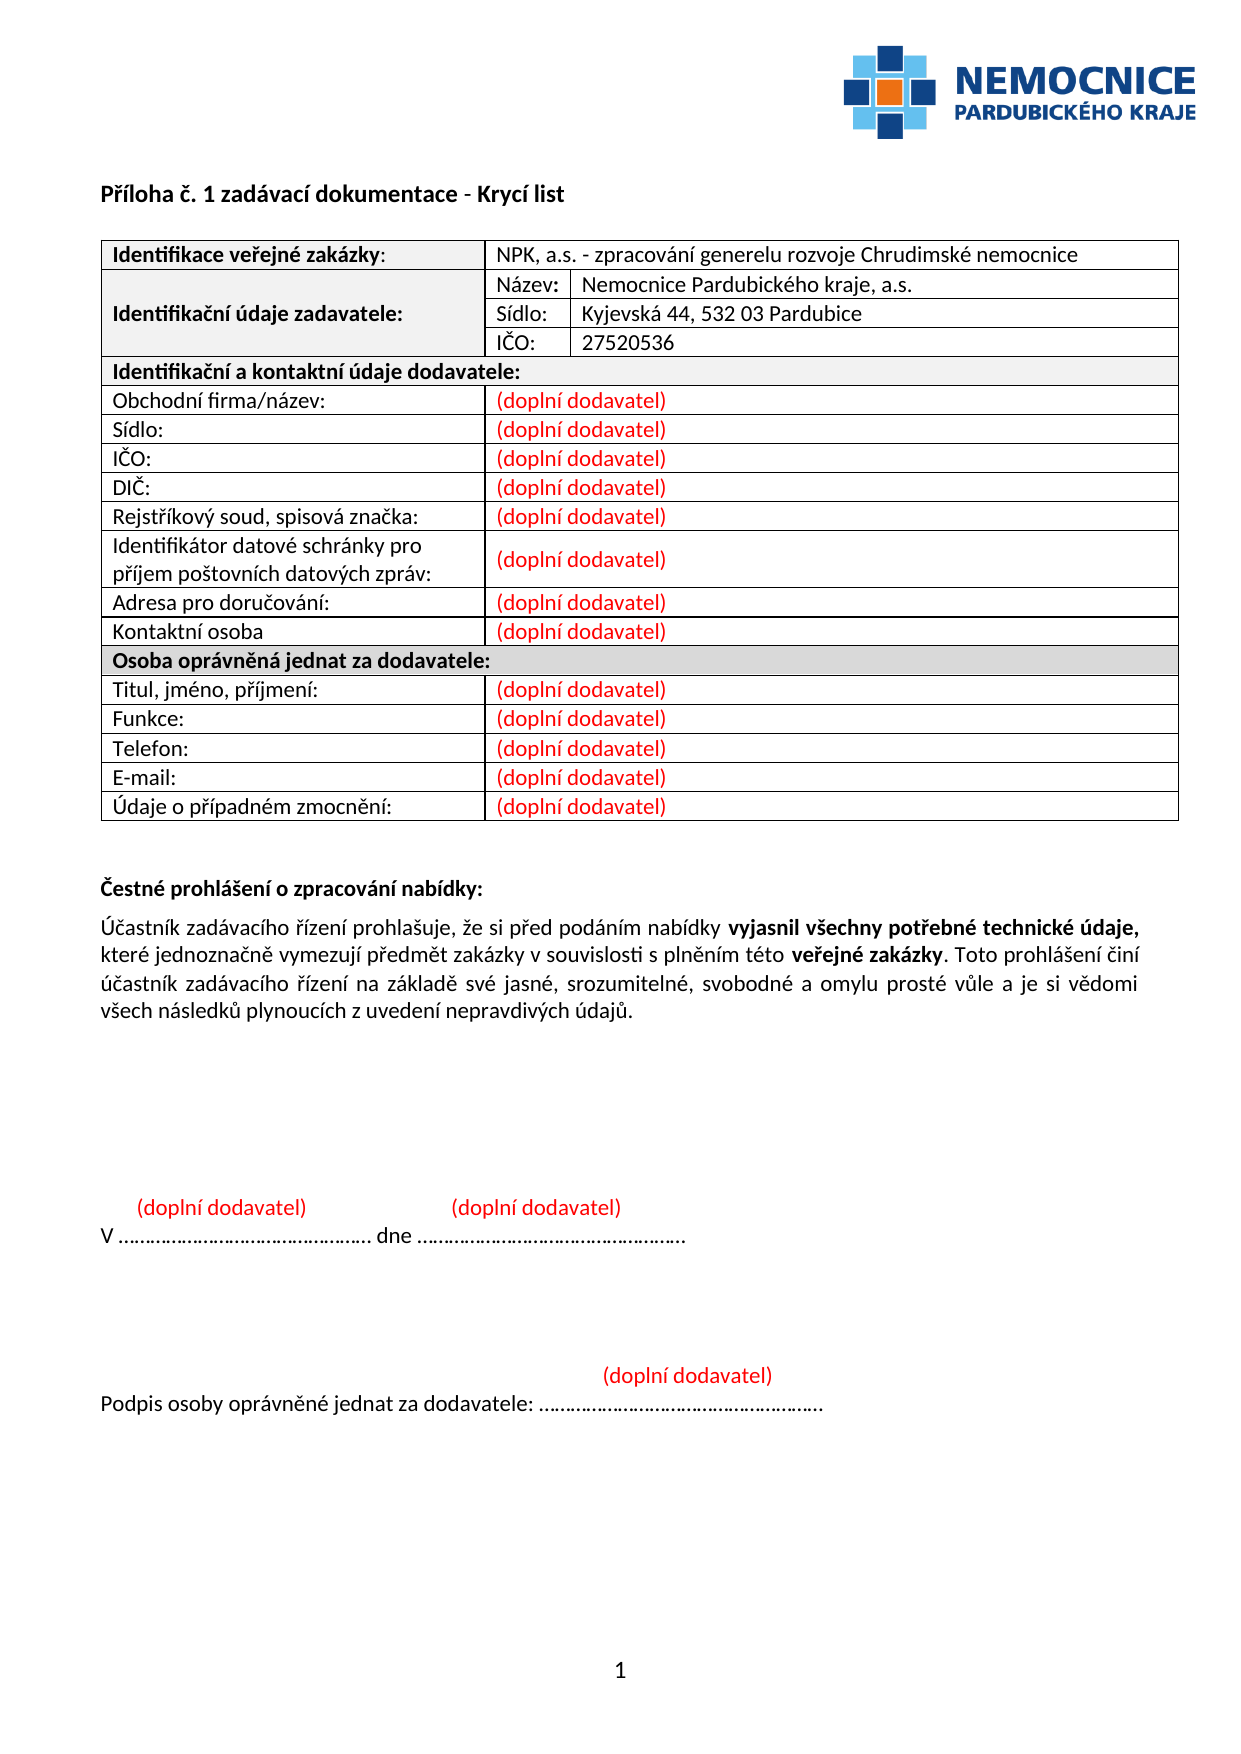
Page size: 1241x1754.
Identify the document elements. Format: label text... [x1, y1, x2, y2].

table_cell 27520536 [571, 328, 1178, 356]
table_cell (doplní dodavatel) [486, 792, 1178, 820]
picture [842, 45, 1196, 140]
table_cell Titul, jméno, příjmení: [102, 676, 484, 703]
table_cell Identifikační údaje zadavatele: [102, 270, 484, 356]
table_cell Osoba oprávněná jednat za dodavatele: [102, 646, 1178, 674]
table_cell Funkce: [102, 705, 484, 733]
text (doplní dodavatel) (doplní dodavatel) [100, 1193, 1140, 1221]
table_cell Kyjevská 44, 532 03 Pardubice [571, 299, 1178, 327]
table_cell (doplní dodavatel) [486, 763, 1178, 791]
table_cell (doplní dodavatel) [486, 415, 1178, 443]
text Podpis osoby oprávněné jednat za dodavatele: ……………………………………………… [100, 1389, 1140, 1417]
table_cell (doplní dodavatel) [486, 473, 1178, 501]
table_cell E-mail: [102, 763, 484, 791]
table_cell Telefon: [102, 734, 484, 762]
table_cell Obchodní firma/název: [102, 386, 484, 414]
table_cell (doplní dodavatel) [486, 386, 1178, 414]
table_cell (doplní dodavatel) [486, 676, 1178, 703]
table_header Identifikace veřejné zakázky: [102, 241, 484, 269]
table_cell (doplní dodavatel) [486, 502, 1178, 530]
table_header NPK, a.s. - zpracování generelu rozvoje Chrudimské nemocnice [486, 241, 1178, 269]
table_cell IČO: [102, 444, 484, 472]
table_cell IČO: [486, 328, 570, 356]
table_cell (doplní dodavatel) [486, 618, 1178, 645]
table_cell Nemocnice Pardubického kraje, a.s. [571, 270, 1178, 298]
table_cell Sídlo: [102, 415, 484, 443]
table_cell (doplní dodavatel) [486, 531, 1178, 587]
text (doplní dodavatel) [100, 1361, 1140, 1389]
table_cell Adresa pro doručování: [102, 588, 484, 616]
table_cell (doplní dodavatel) [486, 444, 1178, 472]
table_cell (doplní dodavatel) [486, 705, 1178, 733]
table_cell (doplní dodavatel) [486, 734, 1178, 762]
table_cell (doplní dodavatel) [486, 588, 1178, 616]
table_cell Rejstříkový soud, spisová značka: [102, 502, 484, 530]
text Čestné prohlášení o zpracování nabídky: [100, 874, 1140, 902]
table_cell Sídlo: [486, 299, 570, 327]
table_cell DIČ: [102, 473, 484, 501]
table_cell Údaje o případném zmocnění: [102, 792, 484, 820]
table_cell Identifikátor datové schránky pro příjem poštovních datových zpráv: [102, 531, 484, 587]
text V ………………………………………… dne …………………………………………… [100, 1221, 1140, 1249]
table_cell Kontaktní osoba [102, 618, 484, 645]
text Účastník zadávacího řízení prohlašuje, že si před podáním nabídky vyjasnil všechny potřebné technické údaje, které jednoznačně vymezují předmět zakázky v souvislosti s plněním této veřejné zakázky. Toto prohlášení činí účastník zadávacího řízení na základě své jasné, srozumitelné, svobodné a omylu prosté vůle a je si vědomi všech následků plynoucích z uvedení nepravdivých údajů. [100, 913, 1140, 1025]
table_cell Název: [486, 270, 570, 298]
table_cell Identifikační a kontaktní údaje dodavatele: [102, 357, 1178, 385]
text Příloha č. 1 zadávací dokumentace - Krycí list [100, 178, 1140, 209]
